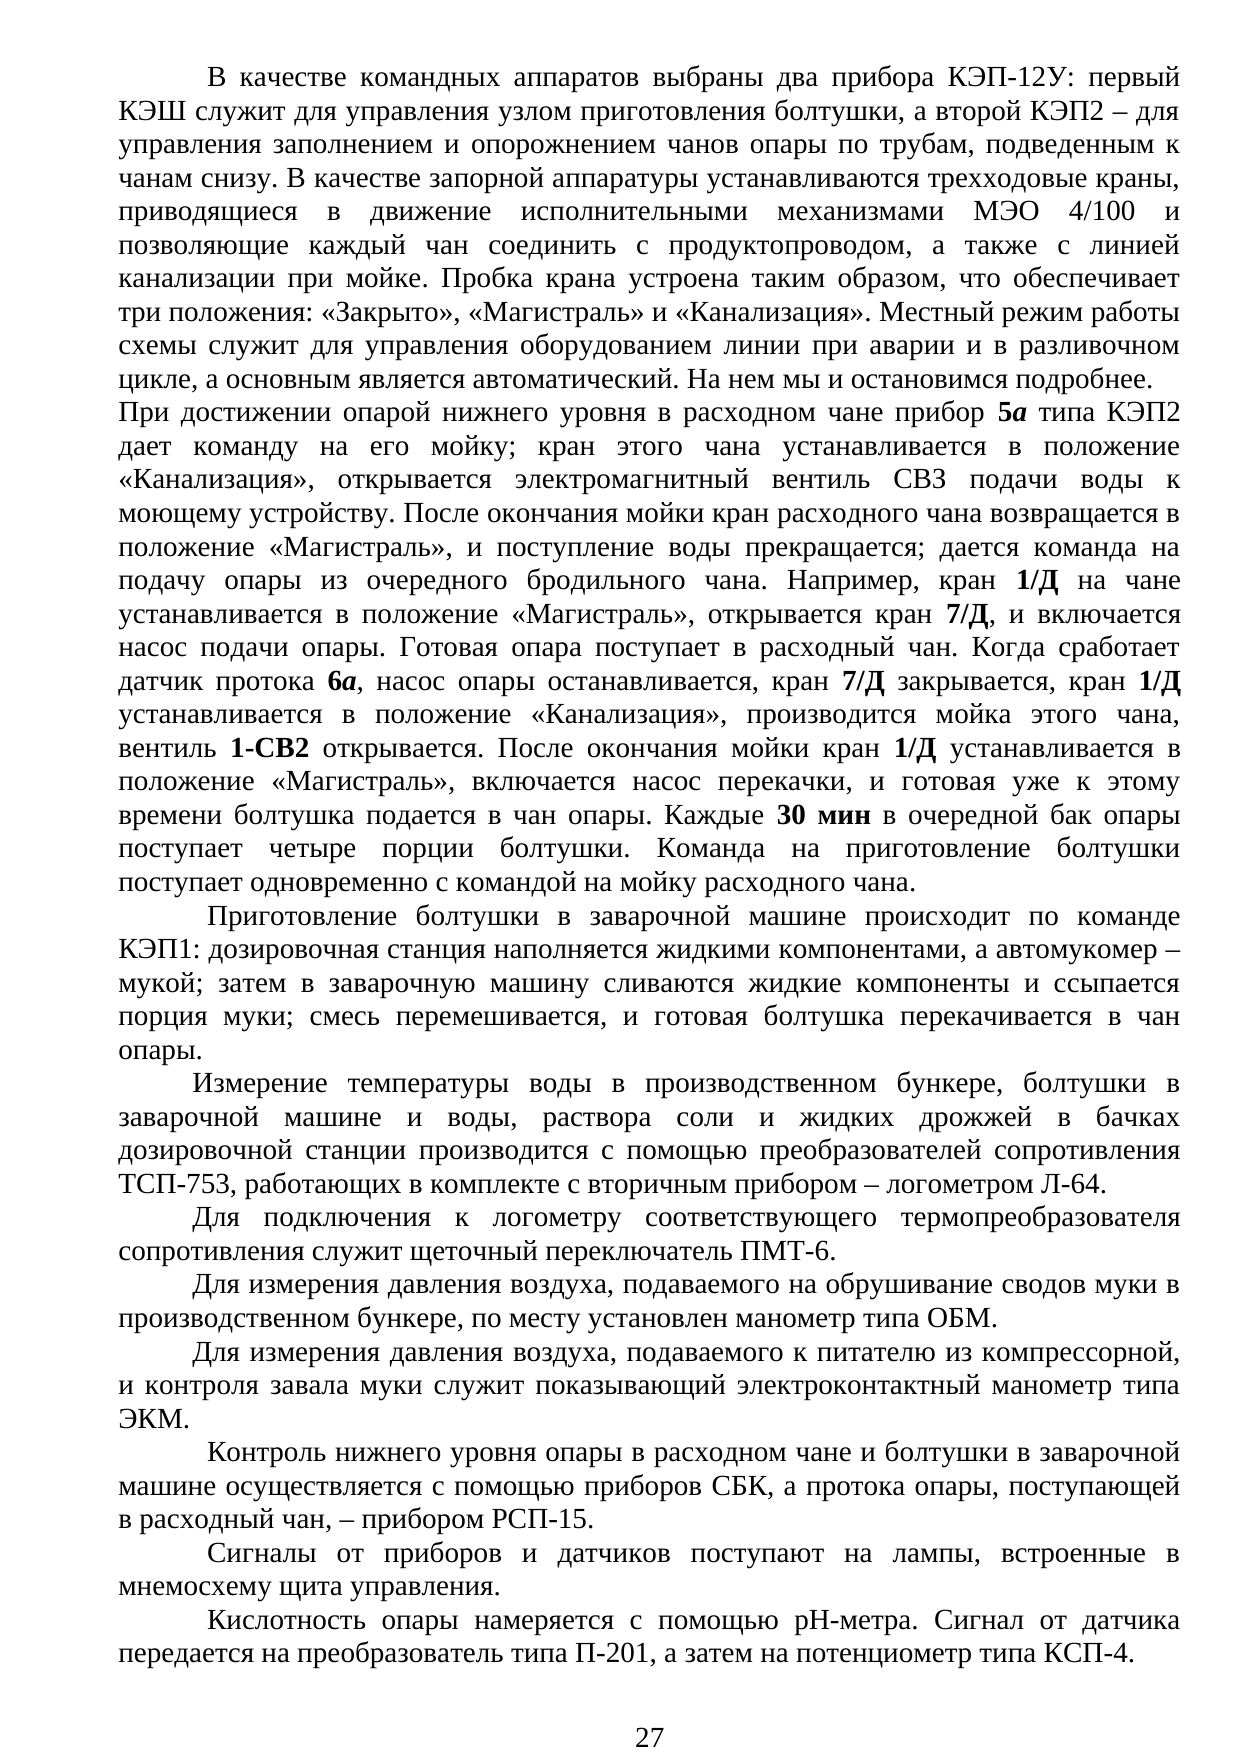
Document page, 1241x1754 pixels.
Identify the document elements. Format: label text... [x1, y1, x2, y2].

text Для измерения давления воздуха, подаваемого на обрушивание сводов муки в производственном бункере, по месту установлен манометр типа ОБМ. [118, 1267, 1181, 1334]
text При достижении опарой нижнего уровня в расходном чане прибор 5а типа КЭП2 дает команду на его мойку; кран этого чана устанавливается в положение «Канализация», открывается электромагнитный вентиль СВЗ подачи воды к моющему устройству. После окончания мойки кран расходного чана возвращается в положение «Магистраль», и поступление воды прекращается; дается команда на подачу опары из очередного бродильного чана. Например, кран 1/Д на чане устанавливается в положение «Магистраль», открывается кран 7/Д, и включается насос подачи опары. Готовая опара поступает в расходный чан. Когда сработает датчик протока 6а, насос опары останавливается, кран 7/Д закрывается, кран 1/Д устанавливается в положение «Канализация», производится мойка этого чана, вентиль 1-СВ2 открывается. После окончания мойки кран 1/Д устанавливается в положение «Магистраль», включается насос перекачки, и готовая уже к этому времени болтушка подается в чан опары. Каждые 30 мин в очередной бак опары поступает четыре порции болтушки. Команда на приготовление болтушки поступает одновременно с командой на мойку расходного чана. [118, 394, 1181, 898]
text Контроль нижнего уровня опары в расходном чане и болтушки в заварочной машине осуществляется с помощью приборов СБК, а протока опары, поступающей в расходный чан, – прибором РСП-15. [118, 1434, 1181, 1535]
text Сигналы от приборов и датчиков поступают на лампы, встроенные в мнемосхему щита управления. [118, 1535, 1181, 1602]
text Для подключения к логометру соответствующего термопреобразователя сопротивления служит щеточный переключатель ПМТ-6. [118, 1199, 1181, 1267]
text Измерение температуры воды в производственном бункере, болтушки в заварочной машине и воды, раствора соли и жидких дрожжей в бачках дозировочной станции производится с помощью преобразователей сопротивления ТСП-753, работающих в комплекте с вторичным прибором – логометром Л-64. [118, 1065, 1181, 1199]
text Приготовление болтушки в заварочной машине происходит по команде КЭП1: дозировочная станция наполняется жидкими компонентами, а автомукомер – мукой; затем в заварочную машину сливаются жидкие компоненты и ссыпается порция муки; смесь перемешивается, и готовая болтушка перекачивается в чан опары. [118, 898, 1181, 1065]
text Кислотность опары намеряется с помощью рН-метра. Сигнал от датчика передается на преобразователь типа П-201, а затем на потенциометр типа КСП-4. [118, 1602, 1181, 1669]
text В качестве командных аппаратов выбраны два прибора КЭП-12У: первый КЭШ служит для управления узлом приготовления болтушки, а второй КЭП2 – для управления заполнением и опорожнением чанов опары по трубам, подведенным к чанам снизу. В качестве запорной аппаратуры устанавливаются трехходовые краны, приводящиеся в движение исполнительными механизмами МЭО 4/100 и позволяющие каждый чан соединить с продуктопроводом, а также с линией канализации при мойке. Пробка крана устроена таким образом, что обеспечивает три положения: «Закрыто», «Магистраль» и «Канализация». Местный режим работы схемы служит для управления оборудованием линии при аварии и в разливочном цикле, а основным является автоматический. На нем мы и остановимся подробнее. [118, 59, 1181, 394]
text Для измерения давления воздуха, подаваемого к питателю из компрессорной, и контроля завала муки служит показывающий электроконтактный манометр типа ЭКМ. [118, 1334, 1181, 1434]
